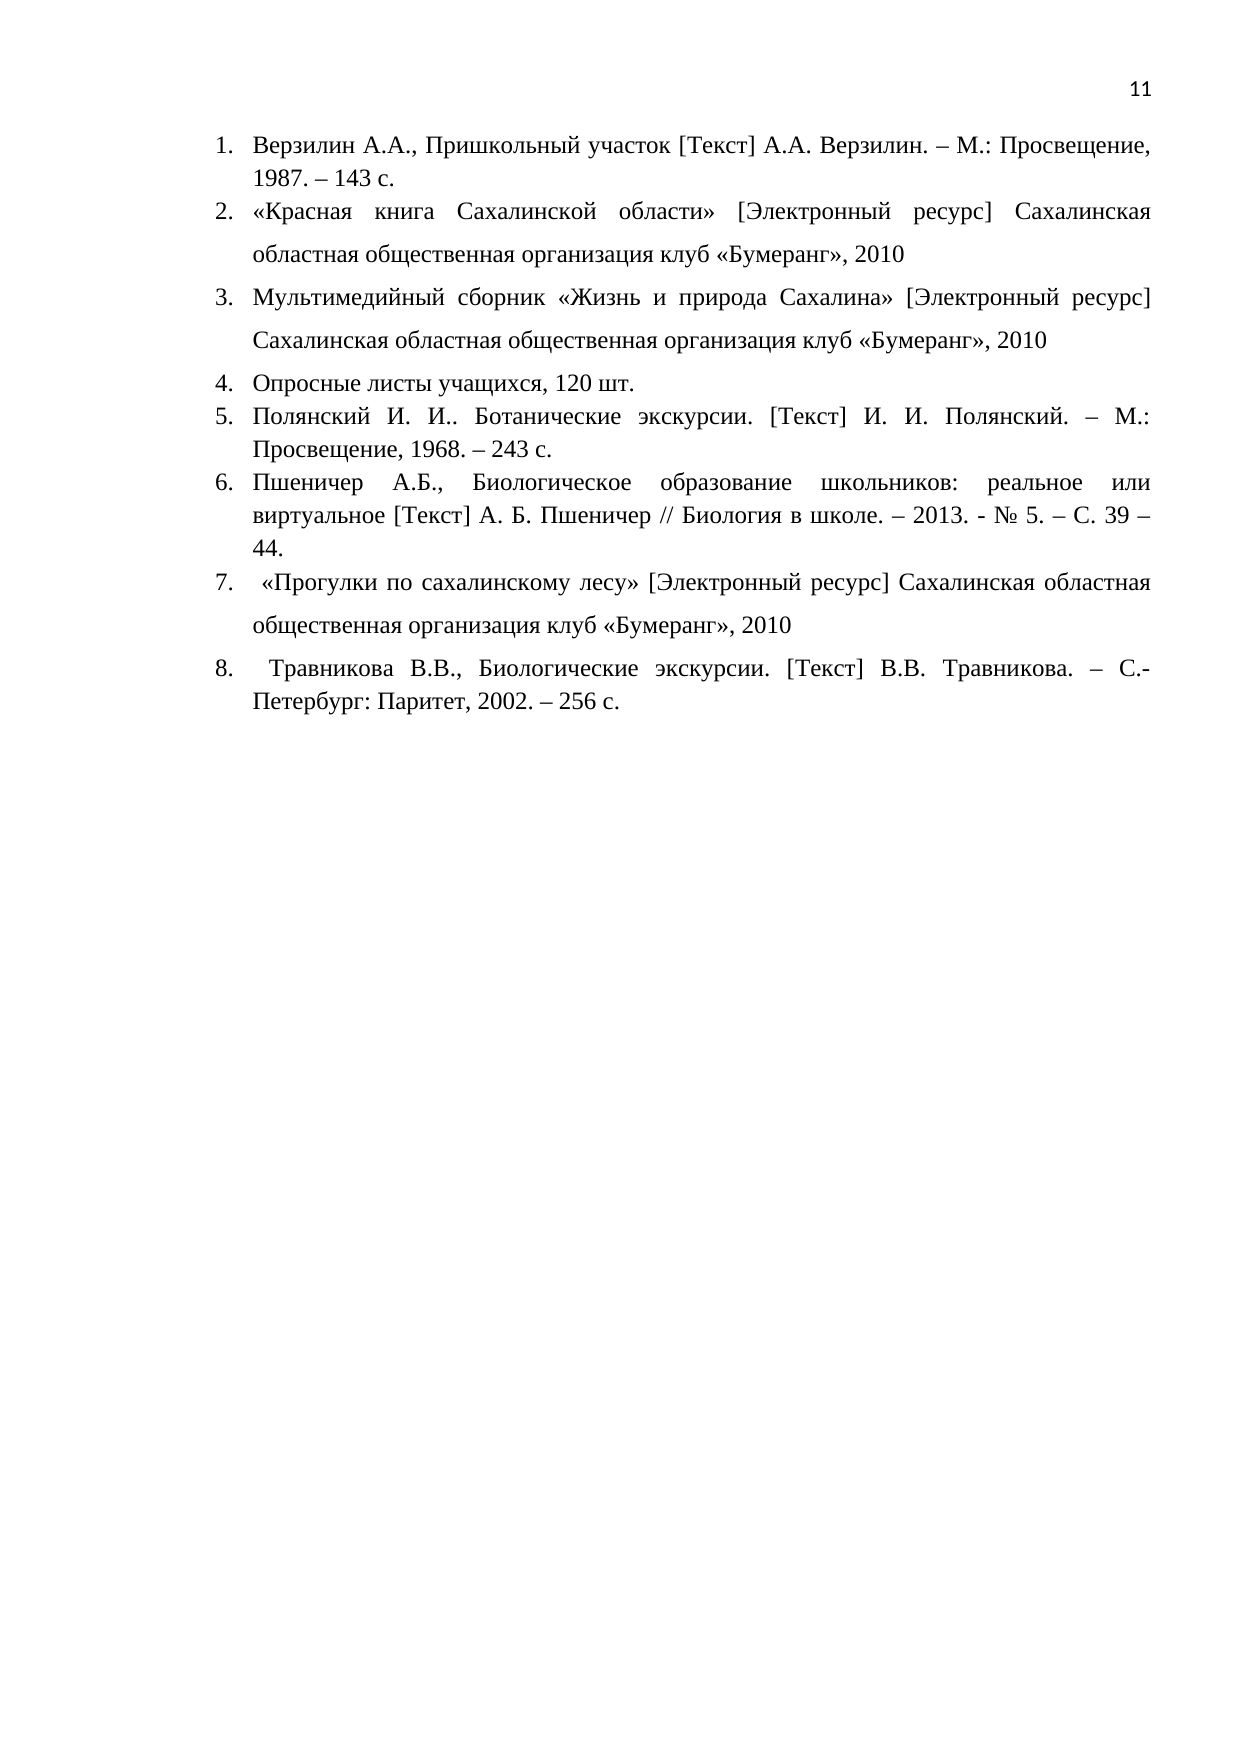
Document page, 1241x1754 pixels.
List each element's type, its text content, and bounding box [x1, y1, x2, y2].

list Мультимедийный сборник «Жизнь и природа Сахалина» [Электронный ресурс] Сахалинская областная общественная организация клуб «Бумеранг», 2010 [215, 282, 1152, 354]
list Травникова В.В., Биологические экскурсии. [Текст] В.В. Травникова. – С.-Петербург: Паритет, 2002. – 256 с. [215, 653, 1152, 714]
list «Красная книга Сахалинской области» [Электронный ресурс] Сахалинская областная общественная организация клуб «Бумеранг», 2010 [215, 196, 1152, 268]
list Пшеничер А.Б., Биологическое образование школьников: реальное или виртуальное [Текст] А. Б. Пшеничер // Биология в школе. – 2013. - № 5. – С. 39 – 44. [215, 467, 1152, 562]
list Верзилин А.А., Пришкольный участок [Текст] А.А. Верзилин. – М.: Просвещение, 1987. – 143 с. [215, 130, 1152, 192]
list Полянский И. И.. Ботанические экскурсии. [Текст] И. И. Полянский. – М.: Просвещение, 1968. – 243 с. [215, 401, 1152, 463]
list «Прогулки по сахалинскому лесу» [Электронный ресурс] Сахалинская областная общественная организация клуб «Бумеранг», 2010 [215, 567, 1152, 638]
list Опросные листы учащихся, 120 шт. [215, 368, 1152, 397]
